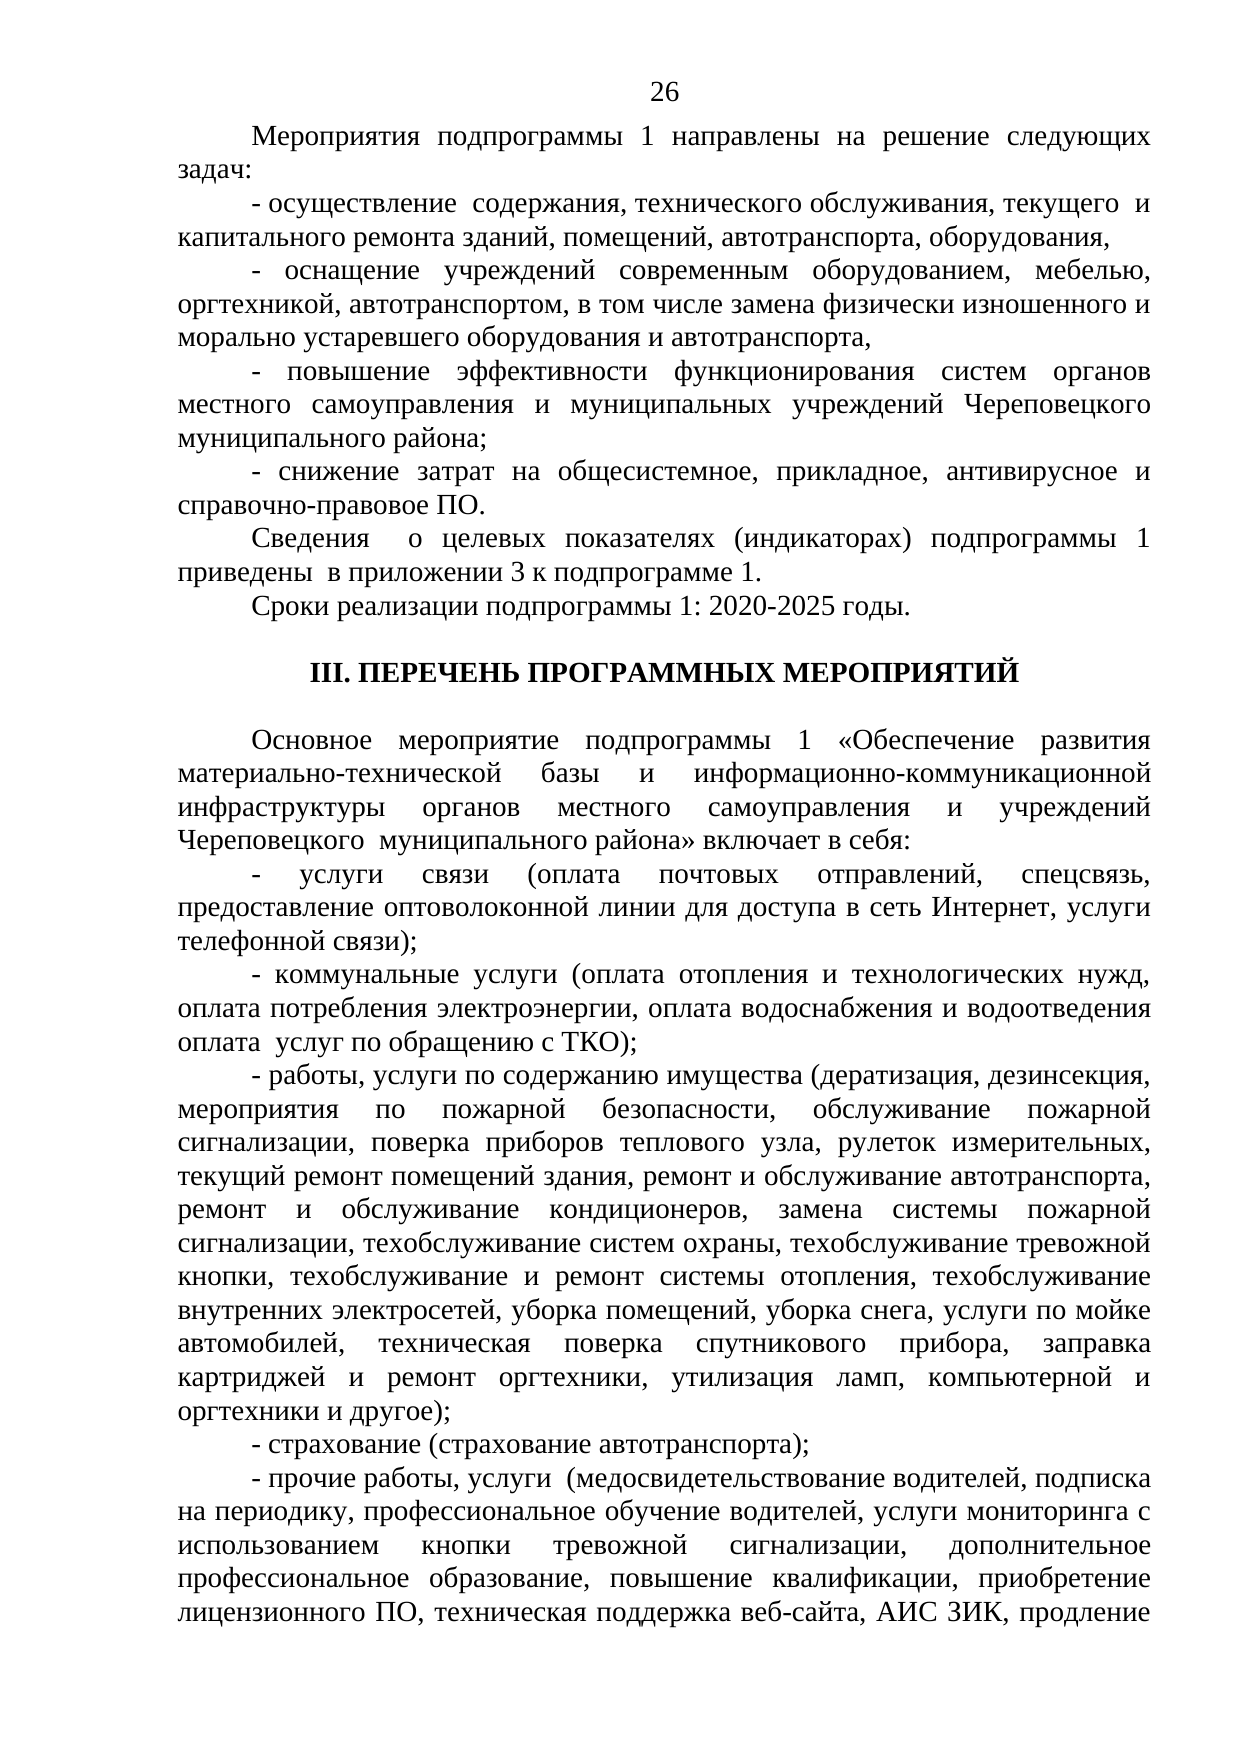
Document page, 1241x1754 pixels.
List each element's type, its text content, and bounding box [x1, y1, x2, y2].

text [177, 1460, 1152, 1627]
text - услуги связи (оплата почтовых отправлений, спецсвязь, предоставление оптоволоконной линии для доступа в сеть Интернет, услуги телефонной связи); [177, 856, 1152, 957]
text III. ПЕРЕЧЕНЬ ПРОГРАММНЫХ МЕРОПРИЯТИЙ [177, 655, 1152, 688]
text - повышение эффективности функционирования систем органов местного самоуправления и муниципальных учреждений Череповецкого муниципального района; [177, 353, 1152, 453]
text - страхование (страхование автотранспорта); [177, 1426, 1152, 1460]
text - осуществление содержания, технического обслуживания, текущего и капитального ремонта зданий, помещений, автотранспорта, оборудования, [177, 185, 1152, 252]
text Мероприятия подпрограммы 1 направлены на решение следующих задач: [177, 118, 1152, 185]
text Сроки реализации подпрограммы 1: 2020-2025 годы. [177, 588, 1152, 621]
text - снижение затрат на общесистемное, прикладное, антивирусное и справочно-правовое ПО. [177, 453, 1152, 521]
text - оснащение учреждений современным оборудованием, мебелью, оргтехникой, автотранспортом, в том числе замена физически изношенного и морально устаревшего оборудования и автотранспорта, [177, 252, 1152, 353]
text - работы, услуги по содержанию имущества (дератизация, дезинсекция, мероприятия по пожарной безопасности, обслуживание пожарной сигнализации, поверка приборов теплового узла, рулеток измерительных, текущий ремонт помещений здания, ремонт и обслуживание автотранспорта, ремонт и обслуживание кондиционеров, замена системы пожарной сигнализации, техобслуживание систем охраны, техобслуживание тревожной кнопки, техобслуживание и ремонт системы отопления, техобслуживание внутренних электросетей, уборка помещений, уборка снега, услуги по мойке автомобилей, техническая поверка спутникового прибора, заправка картриджей и ремонт оргтехники, утилизация ламп, компьютерной и оргтехники и другое); [177, 1057, 1152, 1426]
text Основное мероприятие подпрограммы 1 «Обеспечение развития материально-технической базы и информационно-коммуникационной инфраструктуры органов местного самоуправления и учреждений Череповецкого муниципального района» включает в себя: [177, 722, 1152, 856]
text - коммунальные услуги (оплата отопления и технологических нужд, оплата потребления электроэнергии, оплата водоснабжения и водоотведения оплата услуг по обращению с ТКО); [177, 957, 1152, 1057]
text Сведения о целевых показателях (индикаторах) подпрограммы 1 приведены в приложении 3 к подпрограмме 1. [177, 521, 1152, 588]
